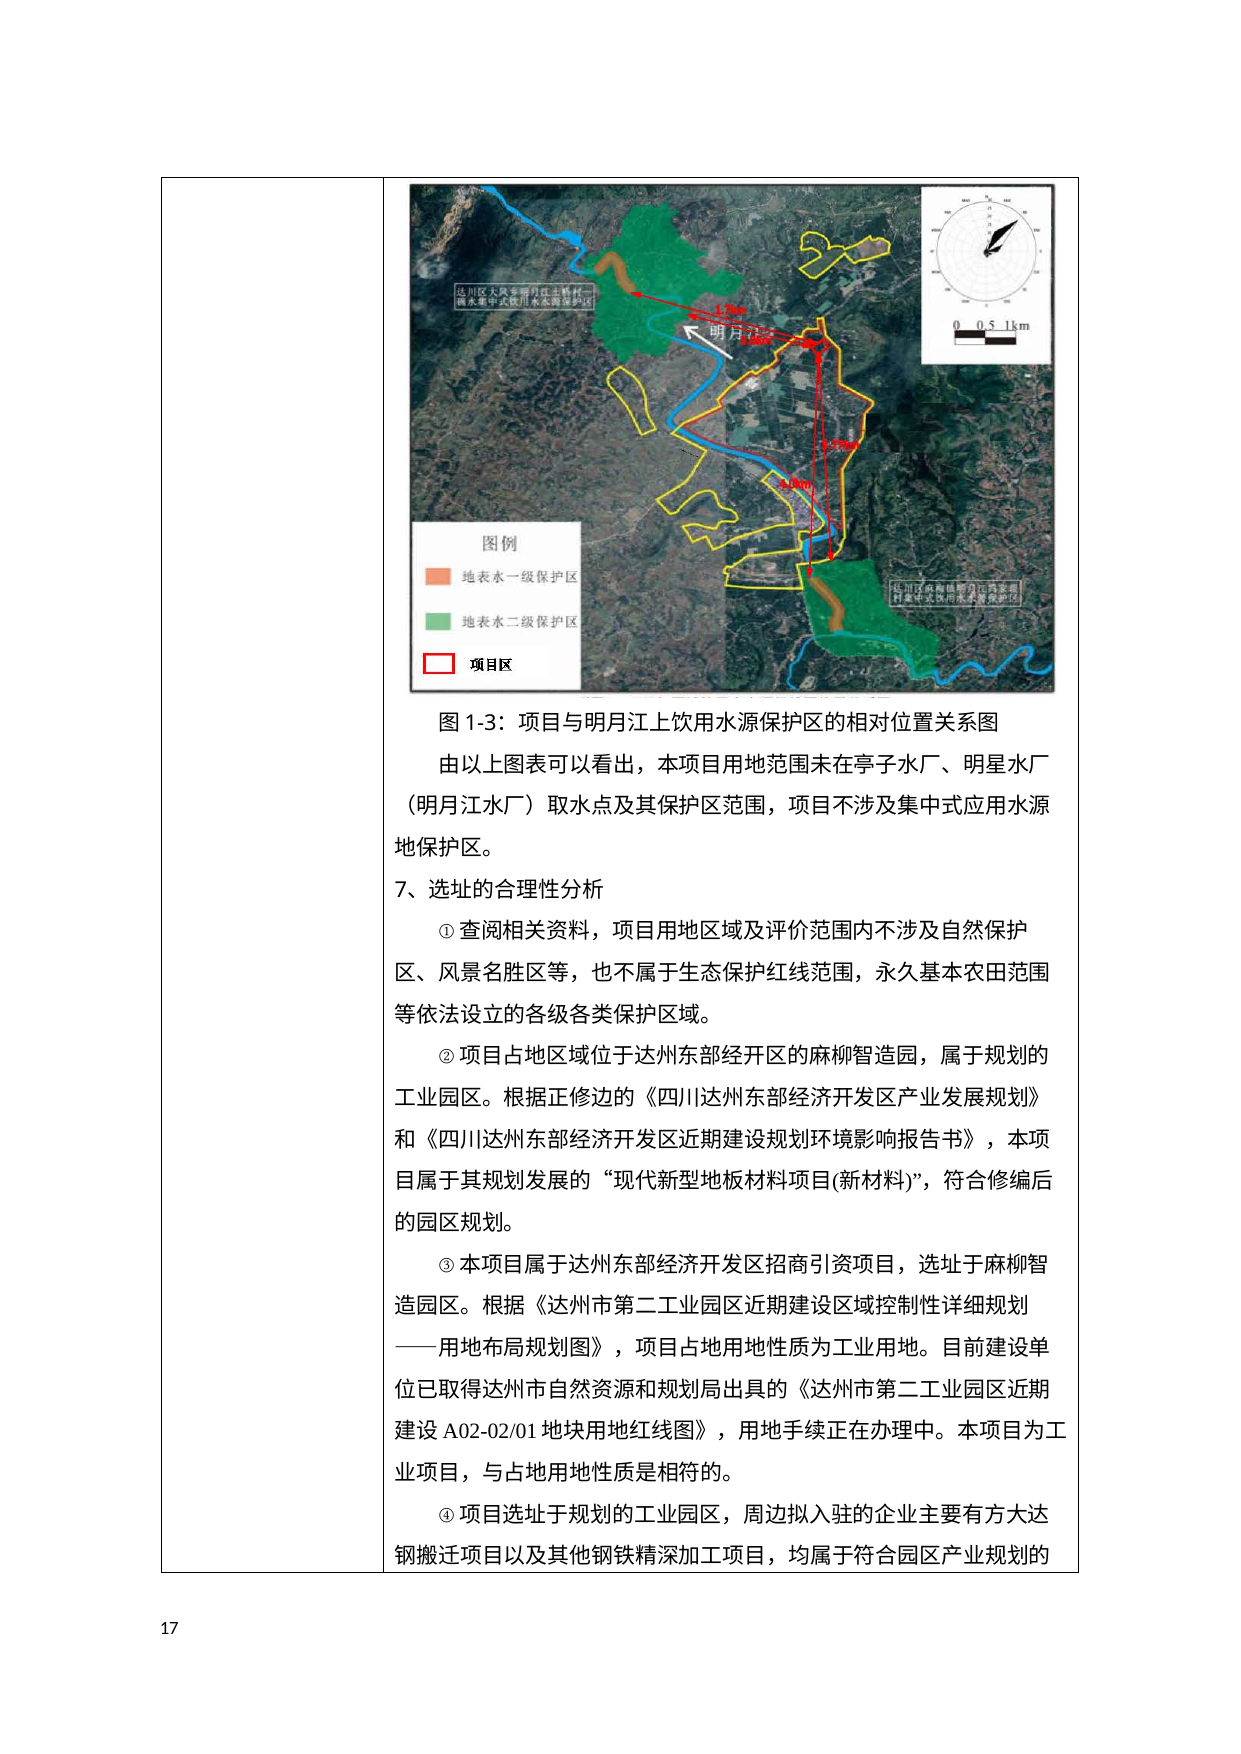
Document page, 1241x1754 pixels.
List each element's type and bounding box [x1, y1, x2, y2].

table_header [384, 178, 1078, 1572]
table_header [162, 178, 383, 1572]
picture [405, 178, 1057, 698]
